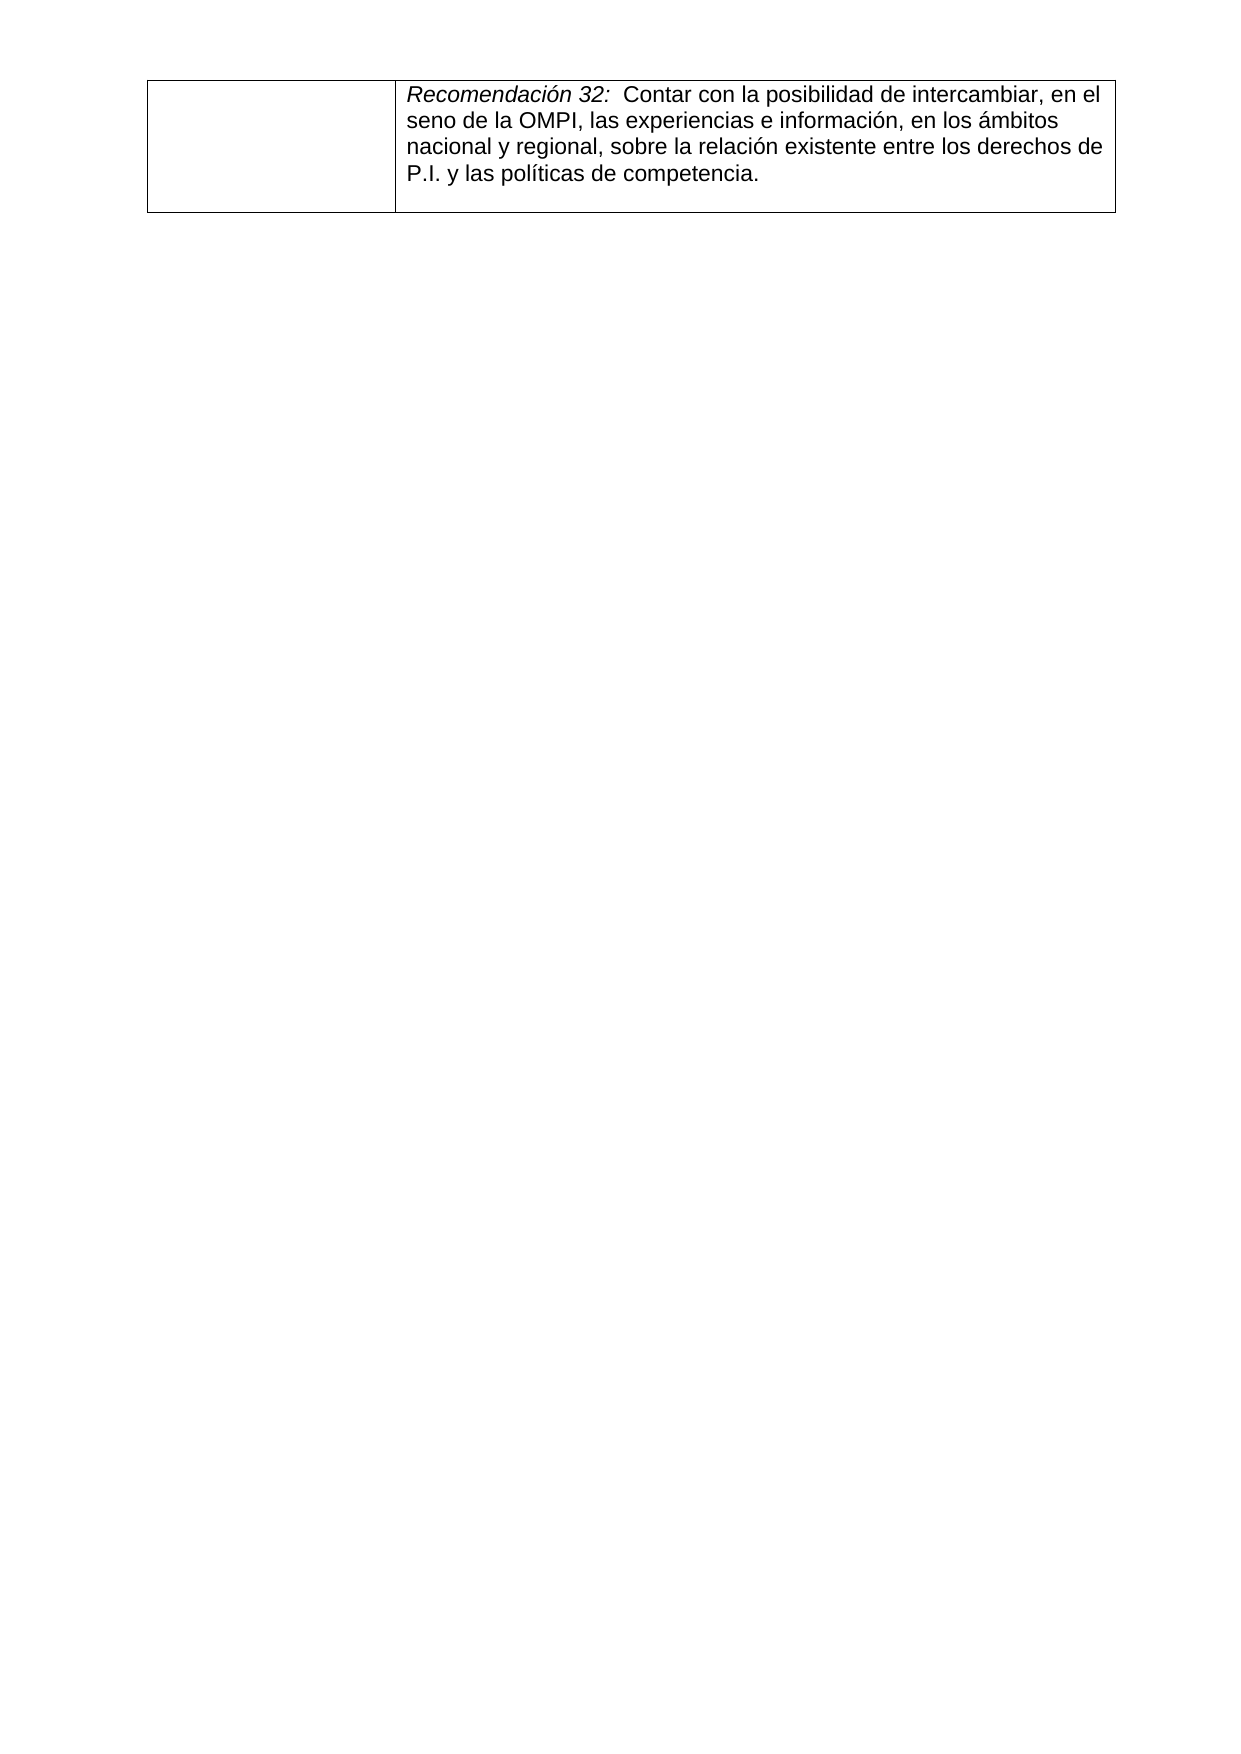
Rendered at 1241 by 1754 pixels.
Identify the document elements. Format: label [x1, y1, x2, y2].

table_cell [396, 81, 1115, 212]
table_cell [148, 81, 395, 212]
